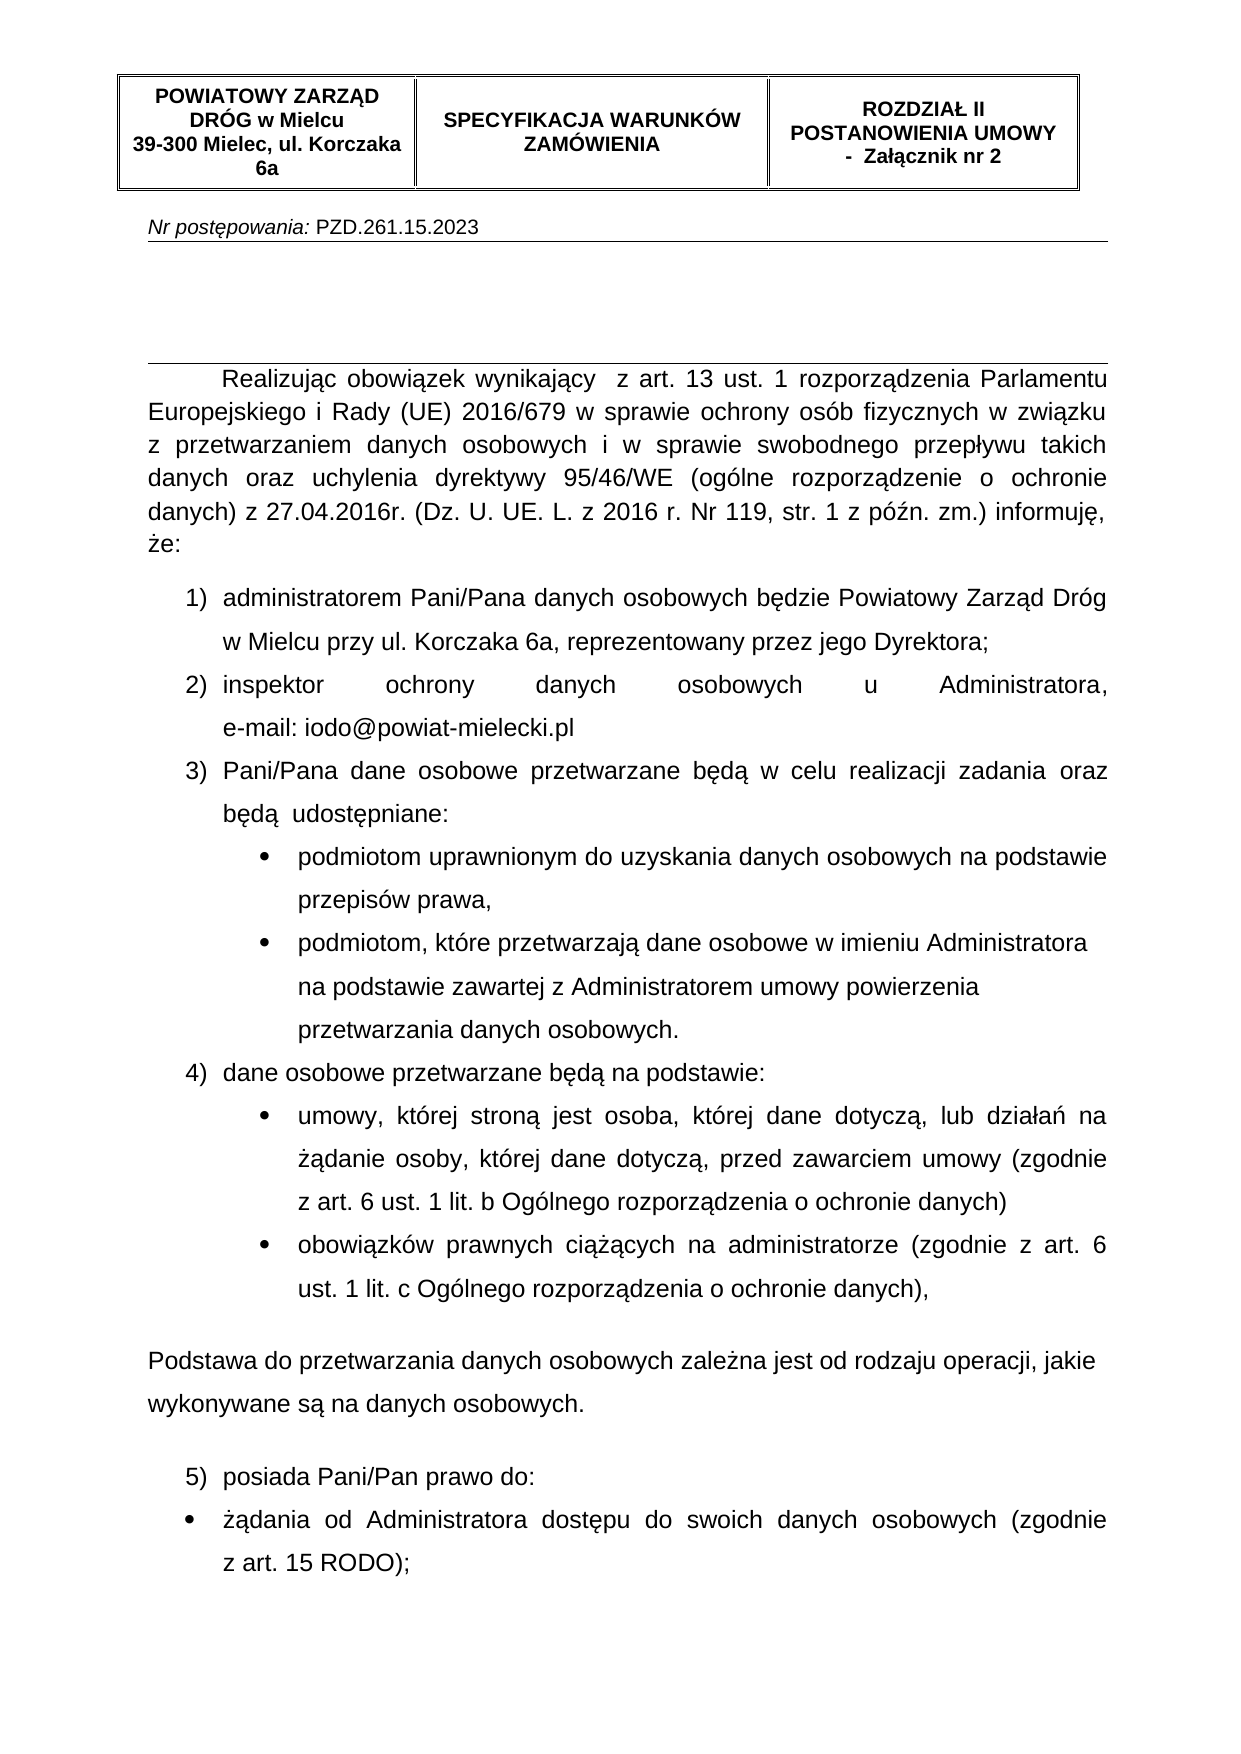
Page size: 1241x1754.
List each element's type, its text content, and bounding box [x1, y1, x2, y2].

list obowiązków prawnych ciążących na administratorze (zgodnie z art. 6 ust. 1 lit. c Ogólnego rozporządzenia o ochronie danych), [260, 1231, 1108, 1302]
list posiada Pani/Pan prawo do: [185, 1461, 1108, 1490]
text Realizując obowiązek wynikający z art. 13 ust. 1 rozporządzenia Parlamentu Europejskiego i Rady (UE) 2016/679 w sprawie ochrony osób fizycznych w związku z przetwarzaniem danych osobowych i w sprawie swobodnego przepływu takich danych oraz uchylenia dyrektywy 95/46/WE (ogólne rozporządzenie o ochronie danych) z 27.04.2016r. (Dz. U. UE. L. z 2016 r. Nr 119, str. 1 z późn. zm.) informuję, że: [148, 364, 1108, 558]
list Pani/Pana dane osobowe przetwarzane będą w celu realizacji zadania oraz będą udostępniane: [185, 756, 1108, 828]
list umowy, której stroną jest osoba, której dane dotyczą, lub działań na żądanie osoby, której dane dotyczą, przed zawarciem umowy (zgodnie z art. 6 ust. 1 lit. b Ogólnego rozporządzenia o ochronie danych) [260, 1101, 1108, 1216]
list podmiotom, które przetwarzają dane osobowe w imieniu Administratora na podstawie zawartej z Administratorem umowy powierzenia przetwarzania danych osobowych. [260, 928, 1108, 1043]
list administratorem Pani/Pana danych osobowych będzie Powiatowy Zarząd Dróg w Mielcu przy ul. Korczaka 6a, reprezentowany przez jego Dyrektora; [185, 583, 1108, 655]
list podmiotom uprawnionym do uzyskania danych osobowych na podstawie przepisów prawa, [260, 842, 1108, 914]
list żądania od Administratora dostępu do swoich danych osobowych (zgodnie z art. 15 RODO); [185, 1504, 1108, 1577]
list dane osobowe przetwarzane będą na podstawie: [185, 1058, 1108, 1087]
list inspektor ochrony danych osobowych u Administratora, e-mail: iodo@powiat-mielecki.pl [185, 669, 1108, 741]
text Podstawa do przetwarzania danych osobowych zależna jest od rodzaju operacji, jakie wykonywane są na danych osobowych. [148, 1346, 1108, 1418]
